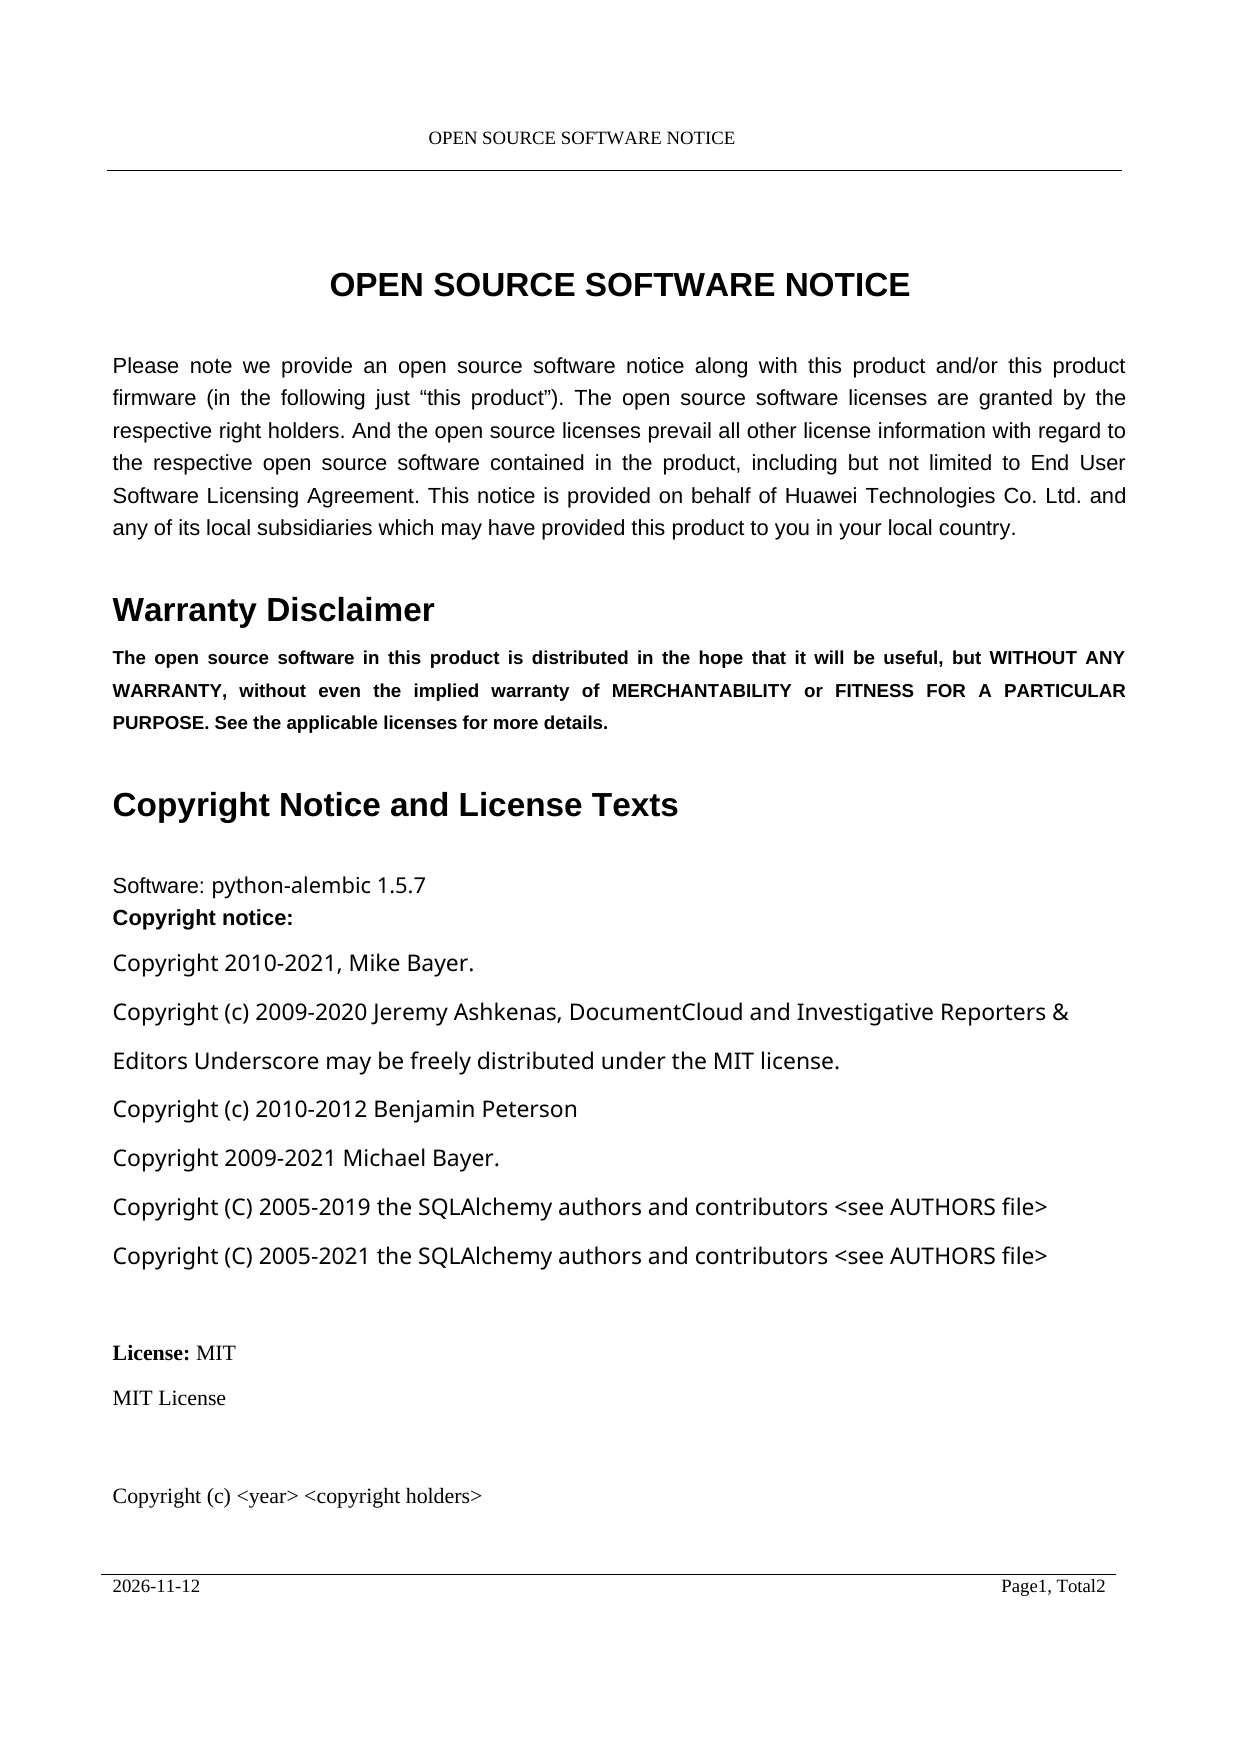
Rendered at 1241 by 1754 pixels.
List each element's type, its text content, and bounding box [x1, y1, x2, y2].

text OPEN SOURCE SOFTWARE NOTICE [112, 251, 1128, 316]
text Copyright 2010-2021, Mike Bayer. Copyright (c) 2009-2020 Jeremy Ashkenas, DocumentCloud and Investigative Reporters & Editors Underscore may be freely distributed under the MIT license. Copyright (c) 2010-2012 Benjamin Peterson Copyright 2009-2021 Michael Bayer. Copyright (C) 2005-2019 the SQLAlchemy authors and contributors <see AUTHORS file> Copyright (C) 2005-2021 the SQLAlchemy authors and contributors <see AUTHORS file> [112, 947, 1128, 1320]
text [112, 1382, 1128, 1512]
text The open source software in this product is distributed in the hope that it will be useful, but WITHOUT ANY WARRANTY, without even the implied warranty of MERCHANTABILITY or FITNESS FOR A PARTICULAR PURPOSE. See the applicable licenses for more details. [112, 641, 1128, 739]
text Copyright notice: [112, 901, 1128, 934]
text Warranty Disclaimer [112, 576, 1128, 641]
text License: MIT [112, 1337, 1128, 1369]
text Copyright Notice and License Texts [112, 771, 1128, 836]
text Software: python-alembic 1.5.7 [112, 869, 1128, 901]
text Please note we provide an open source software notice along with this product and/or this product firmware (in the following just “this product”). The open source software licenses are granted by the respective right holders. And the open source licenses prevail all other license information with regard to the respective open source software contained in the product, including but not limited to End User Software Licensing Agreement. This notice is provided on behalf of Huawei Technologies Co. Ltd. and any of its local subsidiaries which may have provided this product to you in your local country. [112, 349, 1128, 544]
